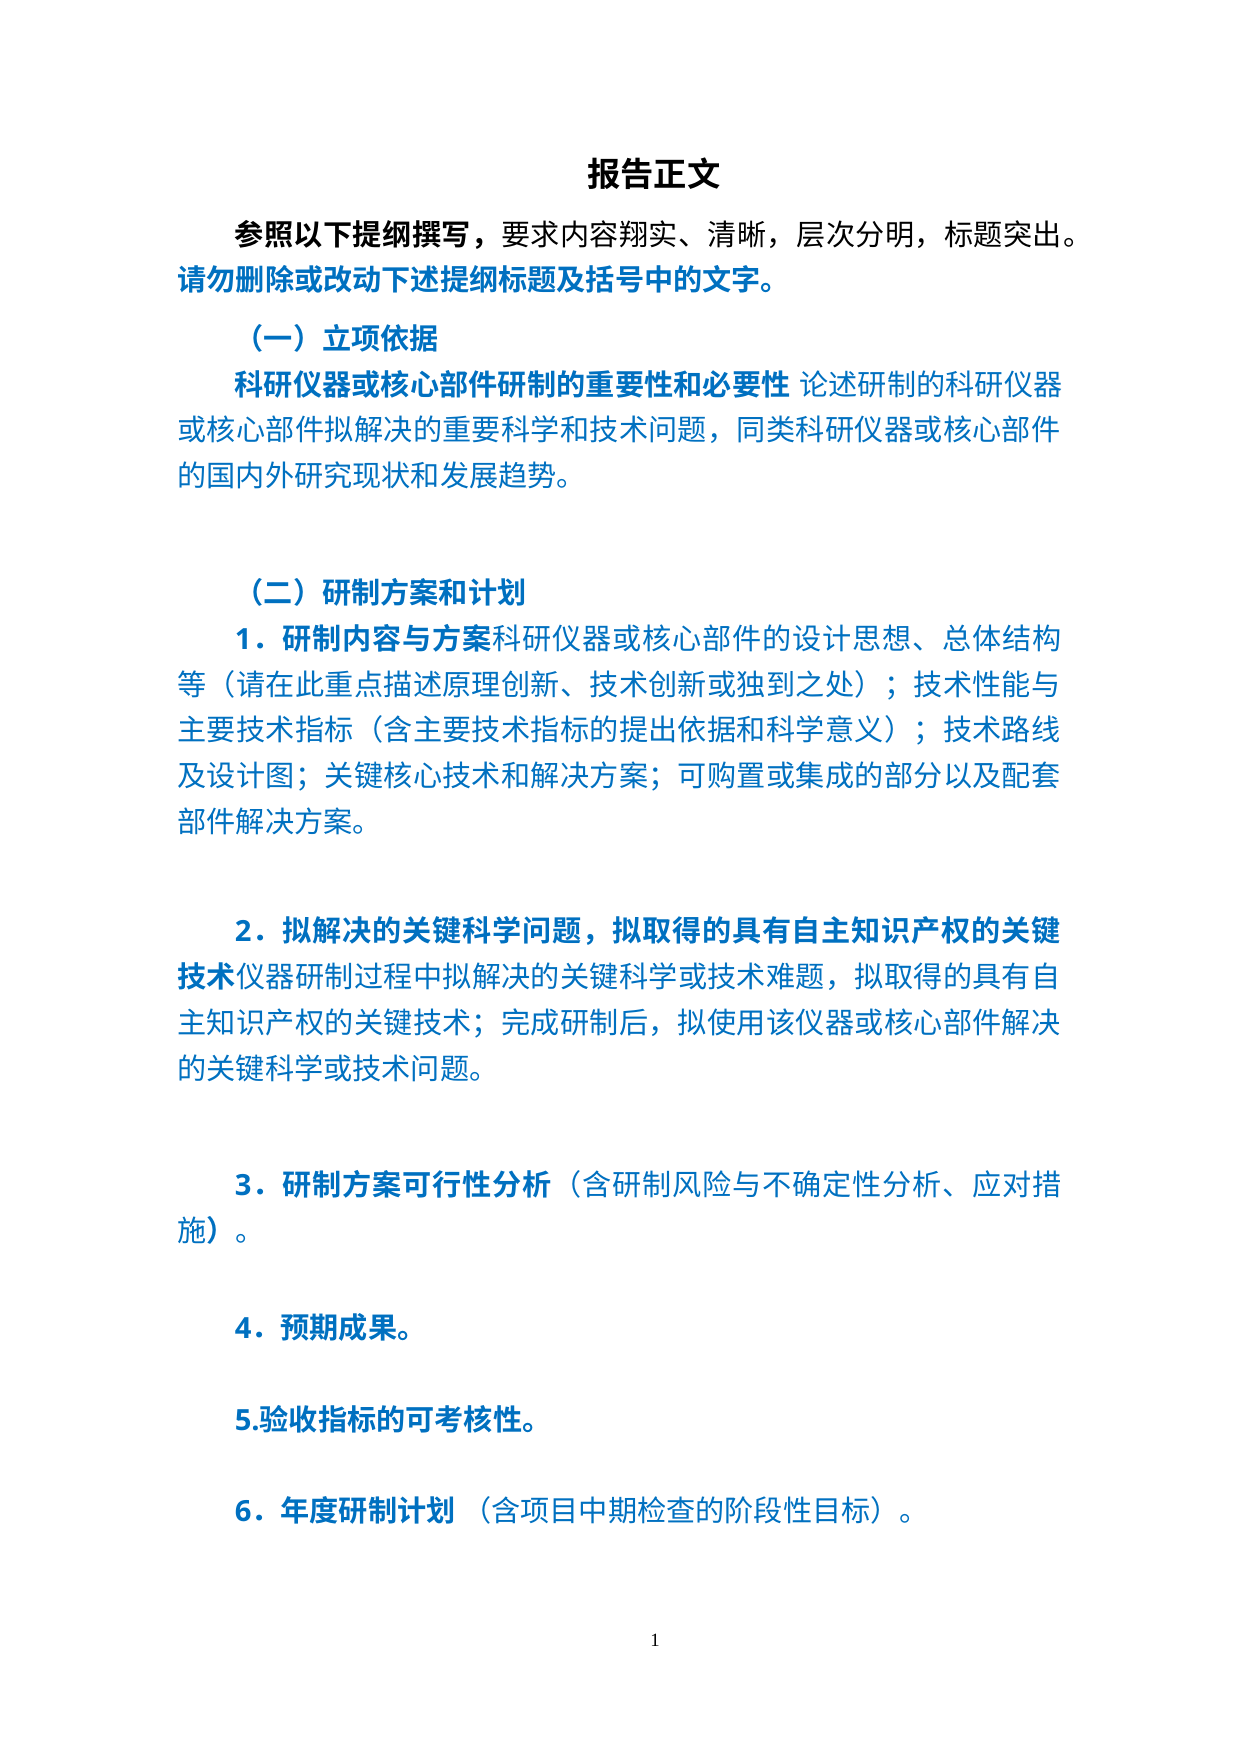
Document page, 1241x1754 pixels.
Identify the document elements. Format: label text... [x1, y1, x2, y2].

text 科研仪器或核心部件研制的重要性和必要性 论述研制的科研仪器或核心部件拟解决的重要科学和技术问题，同类科研仪器或核心部件的国内外研究现状和发展趋势。 [177, 358, 1063, 496]
text 报告正文 [177, 150, 1063, 196]
text （一）立项依据 [177, 312, 1063, 358]
text 3．研制方案可行性分析（含研制风险与不确定性分析、应对措施）。 [177, 1159, 1063, 1251]
text 5.验收指标的可考核性。 [177, 1393, 1063, 1439]
text 2．拟解决的关键科学问题，拟取得的具有自主知识产权的关键技术仪器研制过程中拟解决的关键科学或技术难题，拟取得的具有自主知识产权的关键技术；完成研制后，拟使用该仪器或核心部件解决的关键科学或技术问题。 [177, 905, 1063, 1088]
text 4．预期成果。 [177, 1302, 1063, 1347]
text 6．年度研制计划 （含项目中期检查的阶段性目标）。 [177, 1485, 1063, 1531]
text （二）研制方案和计划 [177, 567, 1063, 612]
text 参照以下提纲撰写，要求内容翔实、清晰，层次分明，标题突出。请勿删除或改动下述提纲标题及括号中的文字。 [177, 208, 1063, 300]
text 1．研制内容与方案科研仪器或核心部件的设计思想、总体结构等（请在此重点描述原理创新、技术创新或独到之处）；技术性能与主要技术指标（含主要技术指标的提出依据和科学意义）；技术路线及设计图；关键核心技术和解决方案；可购置或集成的部分以及配套部件解决方案。 [177, 612, 1063, 842]
